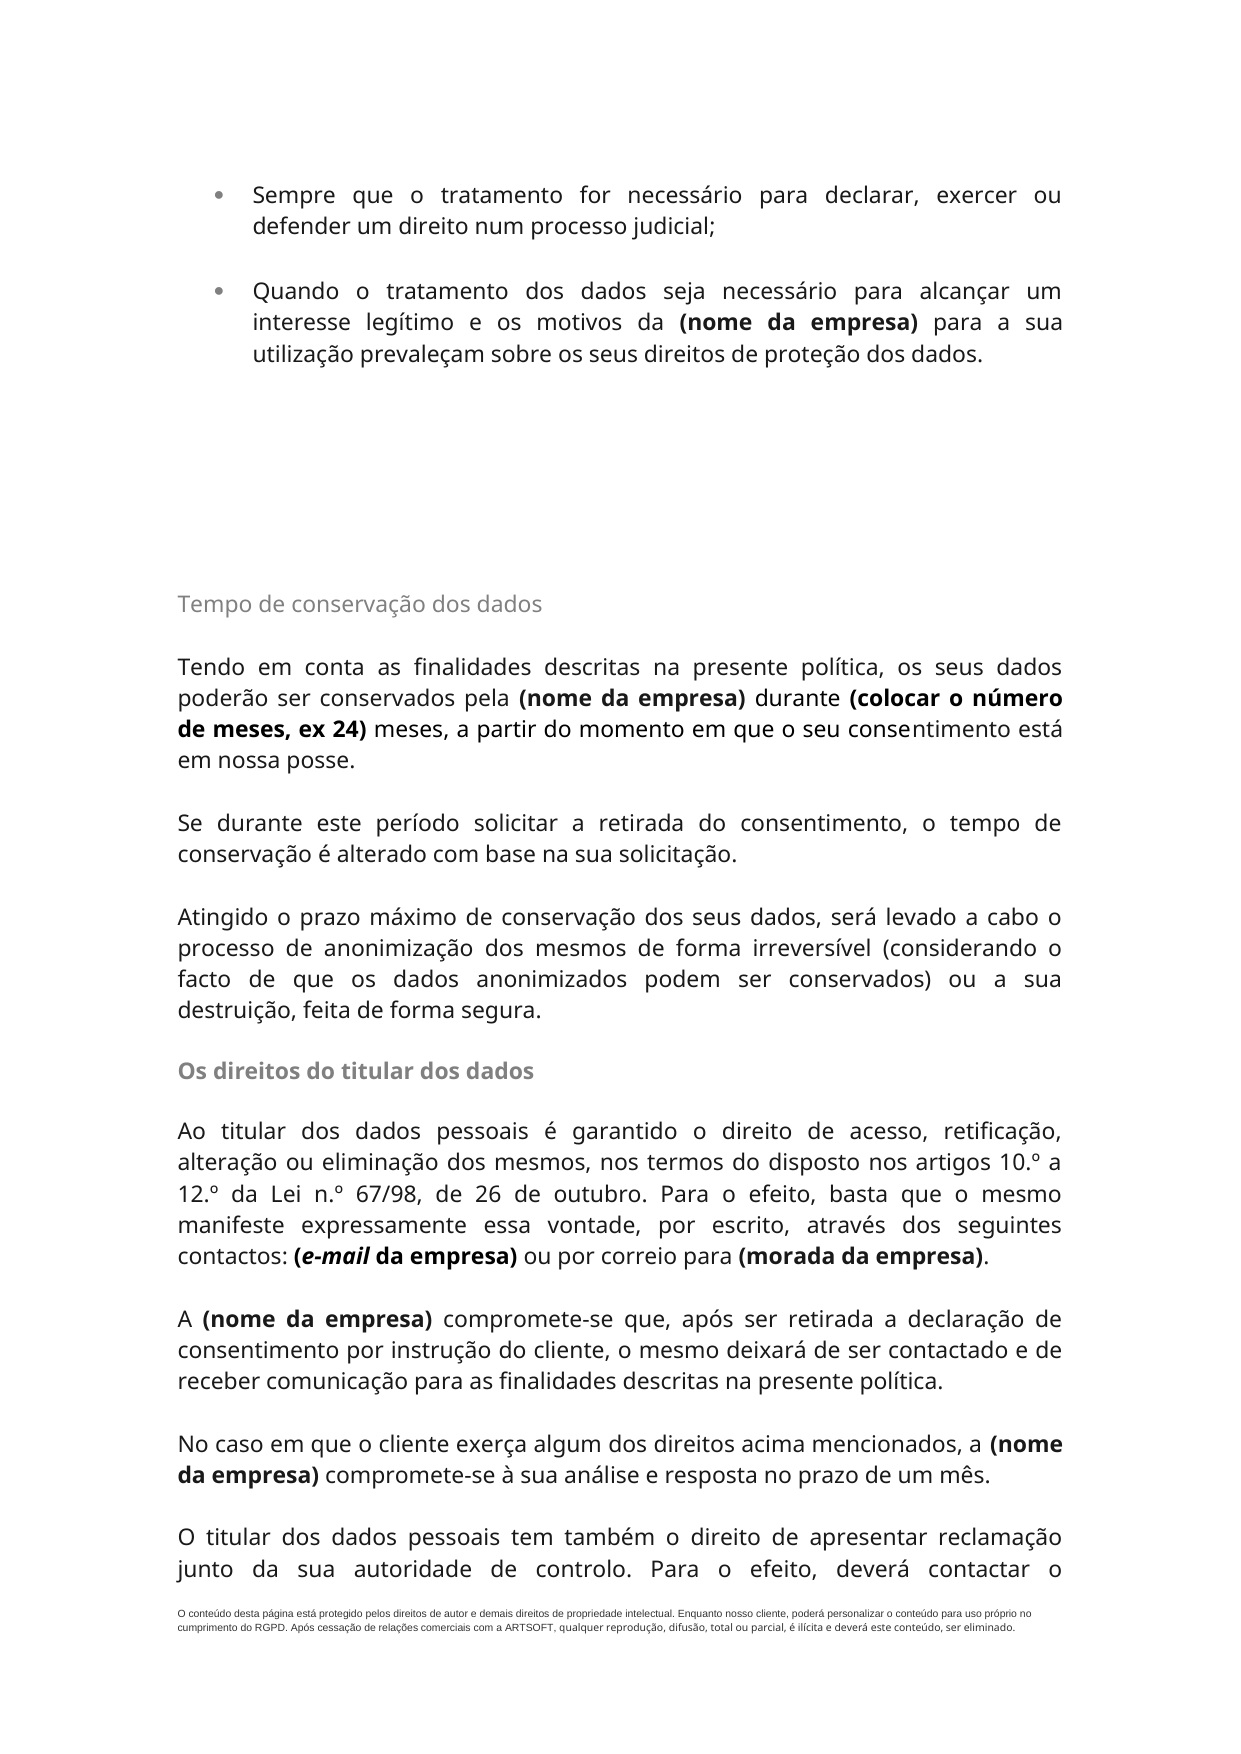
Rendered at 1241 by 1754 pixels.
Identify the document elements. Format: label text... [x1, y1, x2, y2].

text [177, 1521, 1063, 1584]
subtitle Os direitos do titular dos dados [177, 1055, 1063, 1086]
list Quando o tratamento dos dados seja necessário para alcançar um interesse legítimo e os motivos da (nome da empresa) para a sua utilização prevaleçam sobre os seus direitos de proteção dos dados. [215, 275, 1063, 369]
text No caso em que o cliente exerça algum dos direitos acima mencionados, a (nome da empresa) compromete-se à sua análise e resposta no prazo de um mês. [177, 1428, 1063, 1490]
text Ao titular dos dados pessoais é garantido o direito de acesso, retificação, alteração ou eliminação dos mesmos, nos termos do disposto nos artigos 10.º a 12.º da Lei n.º 67/98, de 26 de outubro. Para o efeito, basta que o mesmo manifeste expressamente essa vontade, por escrito, através dos seguintes contactos: (e-mail da empresa) ou por correio para (morada da empresa). [177, 1115, 1063, 1271]
text Atingido o prazo máximo de conservação dos seus dados, será levado a cabo o processo de anonimização dos mesmos de forma irreversível (considerando o facto de que os dados anonimizados podem ser conservados) ou a sua destruição, feita de forma segura. [177, 901, 1063, 1026]
text A (nome da empresa) compromete-se que, após ser retirada a declaração de consentimento por instrução do cliente, o mesmo deixará de ser contactado e de receber comunicação para as finalidades descritas na presente política. [177, 1303, 1063, 1396]
text Tendo em conta as finalidades descritas na presente política, os seus dados poderão ser conservados pela (nome da empresa) durante (colocar o número de meses, ex 24) meses, a partir do momento em que o seu consentimento está em nossa posse. [177, 651, 1063, 776]
text Tempo de conservação dos dados [177, 588, 1063, 619]
list Sempre que o tratamento for necessário para declarar, exercer ou defender um direito num processo judicial; [215, 179, 1063, 241]
text Se durante este período solicitar a retirada do consentimento, o tempo de conservação é alterado com base na sua solicitação. [177, 807, 1063, 869]
